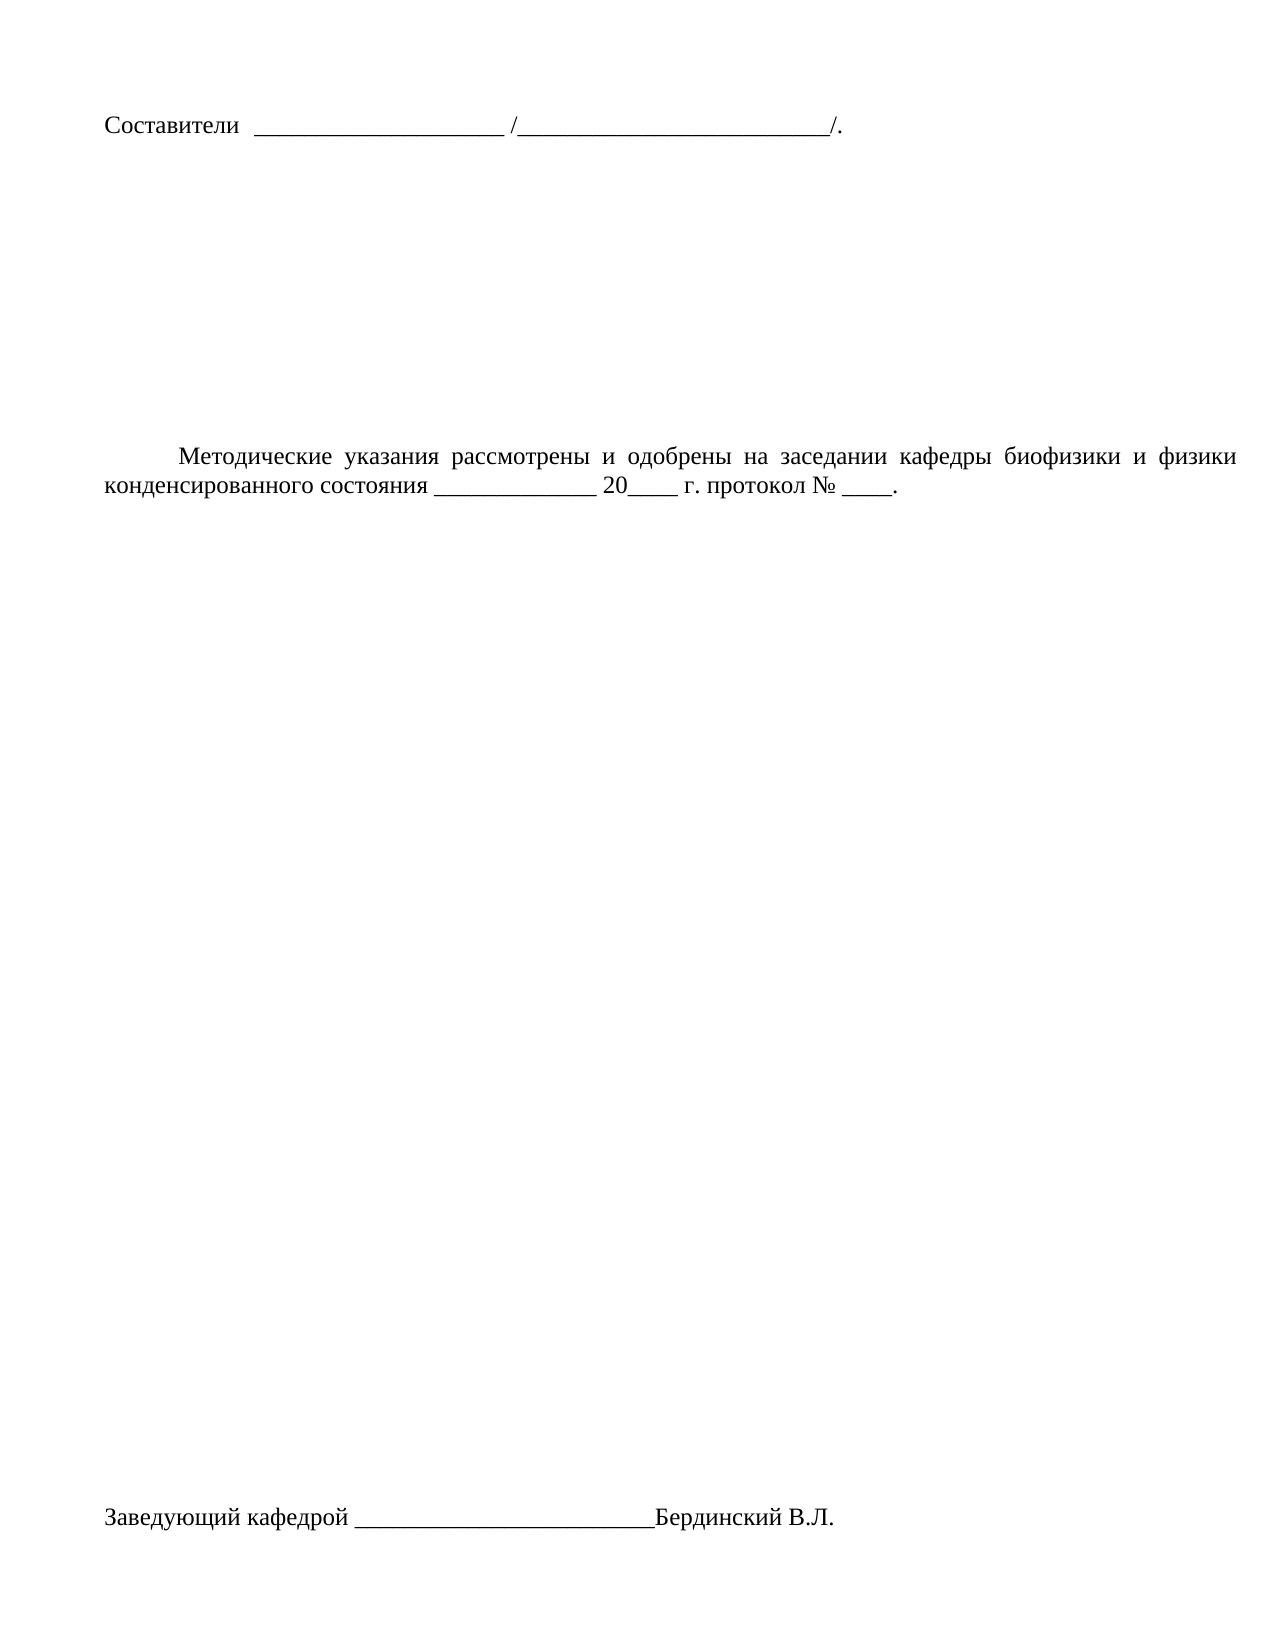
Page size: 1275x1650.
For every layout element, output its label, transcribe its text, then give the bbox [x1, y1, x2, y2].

text Составители ____________________ /_________________________/. [104, 110, 1237, 139]
text Заведующий кафедрой ________________________Бердинский В.Л. [104, 1502, 1237, 1531]
text Методические указания рассмотрены и одобрены на заседании кафедры биофизики и физики конденсированного состояния _____________ 20____ г. протокол № ____. [104, 441, 1237, 498]
